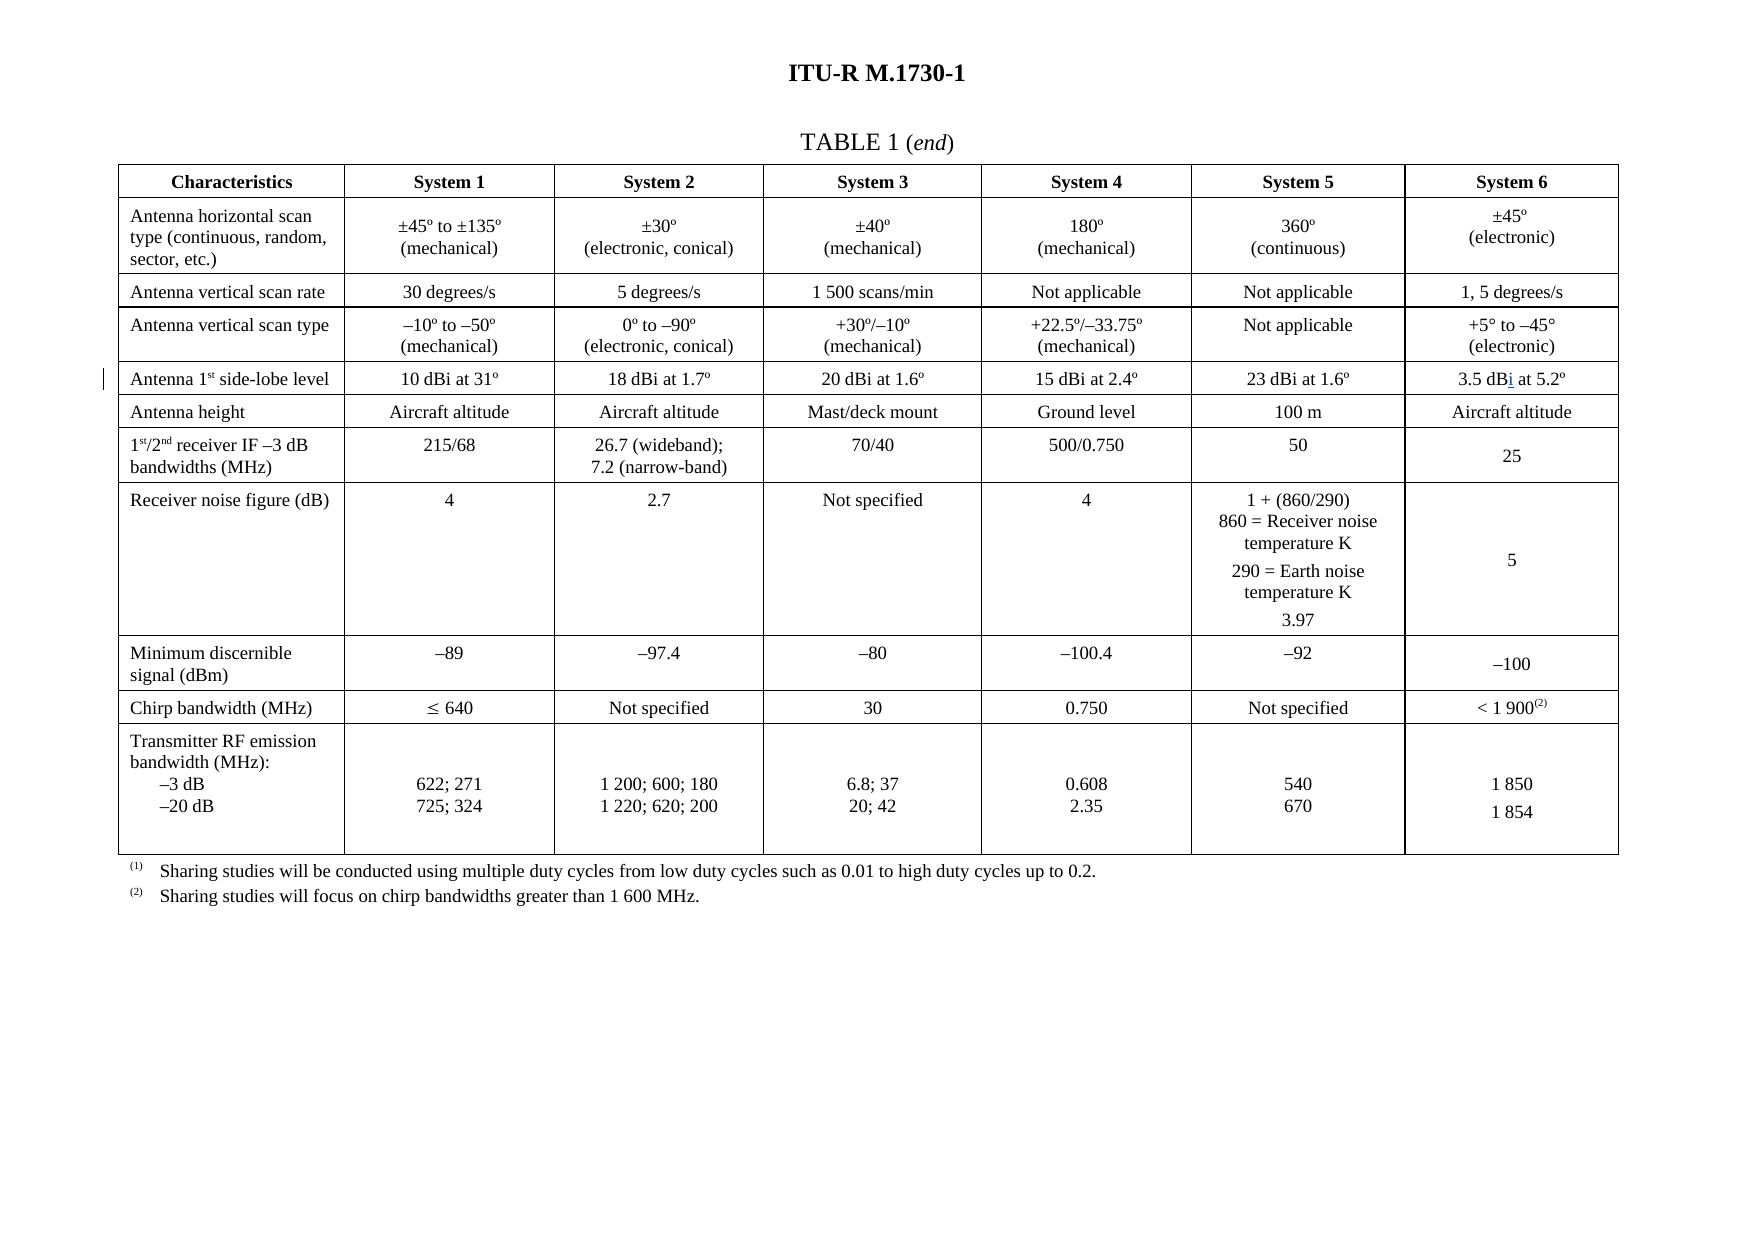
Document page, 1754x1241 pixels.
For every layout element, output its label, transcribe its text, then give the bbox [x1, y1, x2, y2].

table_cell ±45º (electronic) [1406, 198, 1618, 273]
table_cell Not specified [555, 691, 763, 722]
table_cell 25 [1406, 428, 1618, 482]
table_cell 0.608 2.35 [982, 724, 1191, 854]
table_cell Antenna vertical scan type [119, 308, 344, 361]
table_cell 2.7 [555, 483, 763, 635]
table_cell Aircraft altitude [555, 395, 763, 427]
table_cell Antenna height [119, 395, 344, 427]
table_cell 540 670 [1192, 724, 1404, 854]
table_cell Antenna vertical scan rate [119, 274, 344, 306]
table_cell 30 [764, 691, 981, 722]
table_cell ±40º (mechanical) [764, 198, 981, 273]
table_cell ±30º (electronic, conical) [555, 198, 763, 273]
table_header System 3 [764, 165, 981, 197]
table_cell 30 degrees/s [345, 274, 554, 306]
table_cell Transmitter RF emission bandwidth (MHz): –3 dB –20 dB [119, 724, 344, 854]
table_cell Ground level [982, 395, 1191, 427]
table_cell 1, 5 degrees/s [1406, 274, 1618, 306]
table_cell 5 [1406, 483, 1618, 635]
table_cell 26.7 (wideband); 7.2 (narrow-band) [555, 428, 763, 482]
table_cell 360º (continuous) [1192, 198, 1404, 273]
table_header Characteristics [119, 165, 344, 197]
table_cell –100 [1406, 636, 1618, 689]
table_cell ±45º to ±135º (mechanical) [345, 198, 554, 273]
table_header System 2 [555, 165, 763, 197]
table_cell –80 [764, 636, 981, 689]
table_cell 500/0.750 [982, 428, 1191, 482]
table_cell Aircraft altitude [345, 395, 554, 427]
table_cell Not specified [1192, 691, 1404, 722]
table_cell Antenna 1st side-lobe level [119, 362, 344, 394]
table_cell 1st/2nd receiver IF –3 dB bandwidths (MHz) [119, 428, 344, 482]
table_cell Minimum discernible signal (dBm) [119, 636, 344, 689]
table_cell 20 dBi at 1.6º [764, 362, 981, 394]
table_cell +22.5º/–33.75º (mechanical) [982, 308, 1191, 361]
table_cell 4 [345, 483, 554, 635]
table_cell 4 [982, 483, 1191, 635]
table_header System 4 [982, 165, 1191, 197]
table_cell Chirp bandwidth (MHz) [119, 691, 344, 722]
table_cell –10º to –50º (mechanical) [345, 308, 554, 361]
table_cell 0.750 [982, 691, 1191, 722]
table_cell –100.4 [982, 636, 1191, 689]
table_header System 5 [1192, 165, 1404, 197]
table_cell Not applicable [982, 274, 1191, 306]
table_cell 23 dBi at 1.6º [1192, 362, 1404, 394]
table_cell 0º to –90º (electronic, conical) [555, 308, 763, 361]
table_cell 180º (mechanical) [982, 198, 1191, 273]
table_cell –92 [1192, 636, 1404, 689]
table_cell Aircraft altitude [1406, 395, 1618, 427]
table_cell Not applicable [1192, 308, 1404, 361]
table_cell 18 dBi at 1.7º [555, 362, 763, 394]
table_cell +30º/–10º (mechanical) [764, 308, 981, 361]
table_cell +5° to –45° (electronic) [1406, 308, 1618, 361]
table_cell –97.4 [555, 636, 763, 689]
table_cell 1 850 1 854 [1406, 724, 1618, 854]
table_cell –89 [345, 636, 554, 689]
table_cell 640 [345, 691, 554, 722]
table_cell 1 200; 600; 180 1 220; 620; 200 [555, 724, 763, 854]
table_cell 3.5 dB at 5.2º [1406, 362, 1618, 394]
table_cell (1) Sharing studies will be conducted using multiple duty cycles from low duty cycles such as 0.01 to high duty cycles up to 0.2. (2) Sharing studies will focus on chirp bandwidths greater than 1 600 MHz. [119, 855, 1619, 911]
table_cell 50 [1192, 428, 1404, 482]
table_cell < 1 900(2) [1406, 691, 1618, 722]
table_cell 5 degrees/s [555, 274, 763, 306]
text TABLE 1 (end) [118, 127, 1636, 156]
table_cell Antenna horizontal scan type (continuous, random, sector, etc.) [119, 198, 344, 273]
table_cell Not applicable [1192, 274, 1404, 306]
table_cell 15 dBi at 2.4º [982, 362, 1191, 394]
table_cell 215/68 [345, 428, 554, 482]
table_cell 1 + (860/290) 860 = Receiver noise temperature K 290 = Earth noise temperature K 3.97 [1192, 483, 1404, 635]
table_cell Mast/deck mount [764, 395, 981, 427]
table_cell 100 m [1192, 395, 1404, 427]
table_header System 6 [1406, 165, 1618, 197]
table_cell 70/40 [764, 428, 981, 482]
table_cell 1 500 scans/min [764, 274, 981, 306]
table_cell 6.8; 37 20; 42 [764, 724, 981, 854]
table_cell Receiver noise figure (dB) [119, 483, 344, 635]
table_cell 622; 271 725; 324 [345, 724, 554, 854]
table_cell 10 dBi at 31º [345, 362, 554, 394]
table_header System 1 [345, 165, 554, 197]
table_cell Not specified [764, 483, 981, 635]
